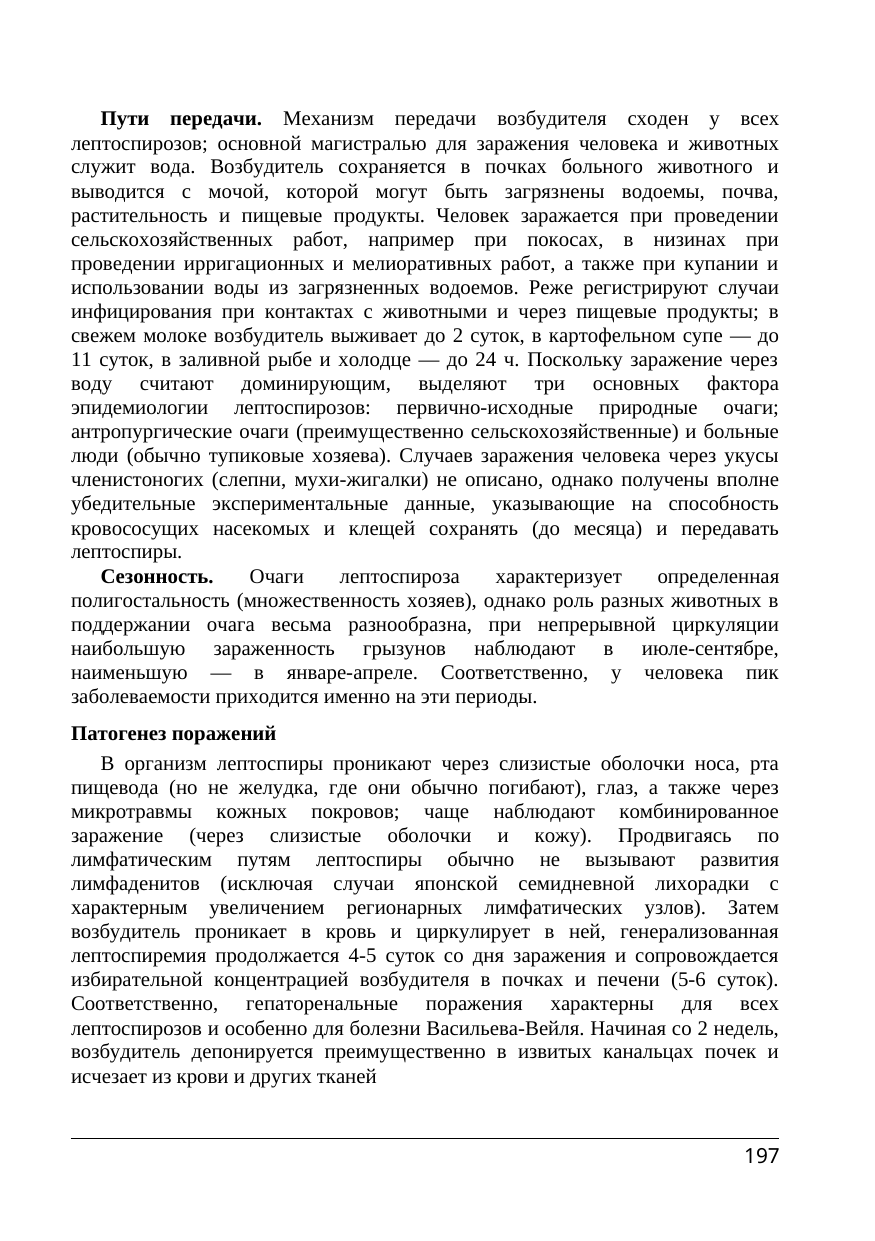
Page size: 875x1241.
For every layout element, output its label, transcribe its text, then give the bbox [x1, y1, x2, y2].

text Пути передачи. Механизм передачи возбудителя сходен у всех лептоспирозов; основной магистралью для заражения человека и животных служит вода. Возбудитель сохраняется в почках больного животного и выводится с мочой, которой могут быть загрязнены водоемы, почва, растительность и пищевые продукты. Человек заражается при проведении сельскохозяйственных работ, например при покосах, в низинах при проведении ирригационных и мелиоративных работ, а также при купании и использовании воды из загрязненных водоемов. Реже регистрируют случаи инфицирования при контактах с животными и через пищевые продукты; в свежем молоке возбудитель выживает до 2 суток, в картофельном супе — до 11 суток, в заливной рыбе и холодце — до 24 ч. Поскольку заражение через воду считают доминирующим, выделяют три основных фактора эпидемиологии лептоспирозов: первично-исходные природные очаги; антропургические очаги (преимущественно сельскохозяйственные) и больные люди (обычно тупиковые хозяева). Случаев заражения человека через укусы членистоногих (слепни, мухи-жигалки) не описано, однако получены вполне убедительные экспериментальные данные, указывающие на способность кровососущих насекомых и клещей сохранять (до месяца) и передавать лептоспиры. [71, 106, 779, 563]
text В организм лептоспиры проникают через слизистые оболочки носа, рта пищевода (но не желудка, где они обычно погибают), глаз, а также через микротравмы кожных покровов; чаще наблюдают комбинированное заражение (через слизистые оболочки и кожу). Продвигаясь по лимфатическим путям лептоспиры обычно не вызывают развития лимфаденитов (исключая случаи японской семидневной лихорадки с характерным увеличением регионарных лимфатических узлов). Затем возбудитель проникает в кровь и циркулирует в ней, генерализованная лептоспиремия продолжается 4-5 суток со дня заражения и сопровождается избирательной концентрацией возбудителя в почках и печени (5-6 суток). Соответственно, гепаторенальные поражения характерны для всех лептоспирозов и особенно для болезни Васильева-Beйля. Начиная со 2 недель, возбудитель депонируется преимущественно в извитых канальцах почек и исчезает из крови и других тканей [71, 751, 779, 1088]
text Сезонность. Очаги лептоспироза характеризует определенная полигостальность (множественность хозяев), однако роль разных животных в поддержании очага весьма разнообразна, при непрерывной циркуляции наибольшую зараженность грызунов наблюдают в июле-сентябре, наименьшую — в январе-апреле. Соответственно, у человека пик заболеваемости приходится именно на эти периоды. [71, 563, 779, 708]
subtitle Патогенез поражений [71, 720, 779, 744]
